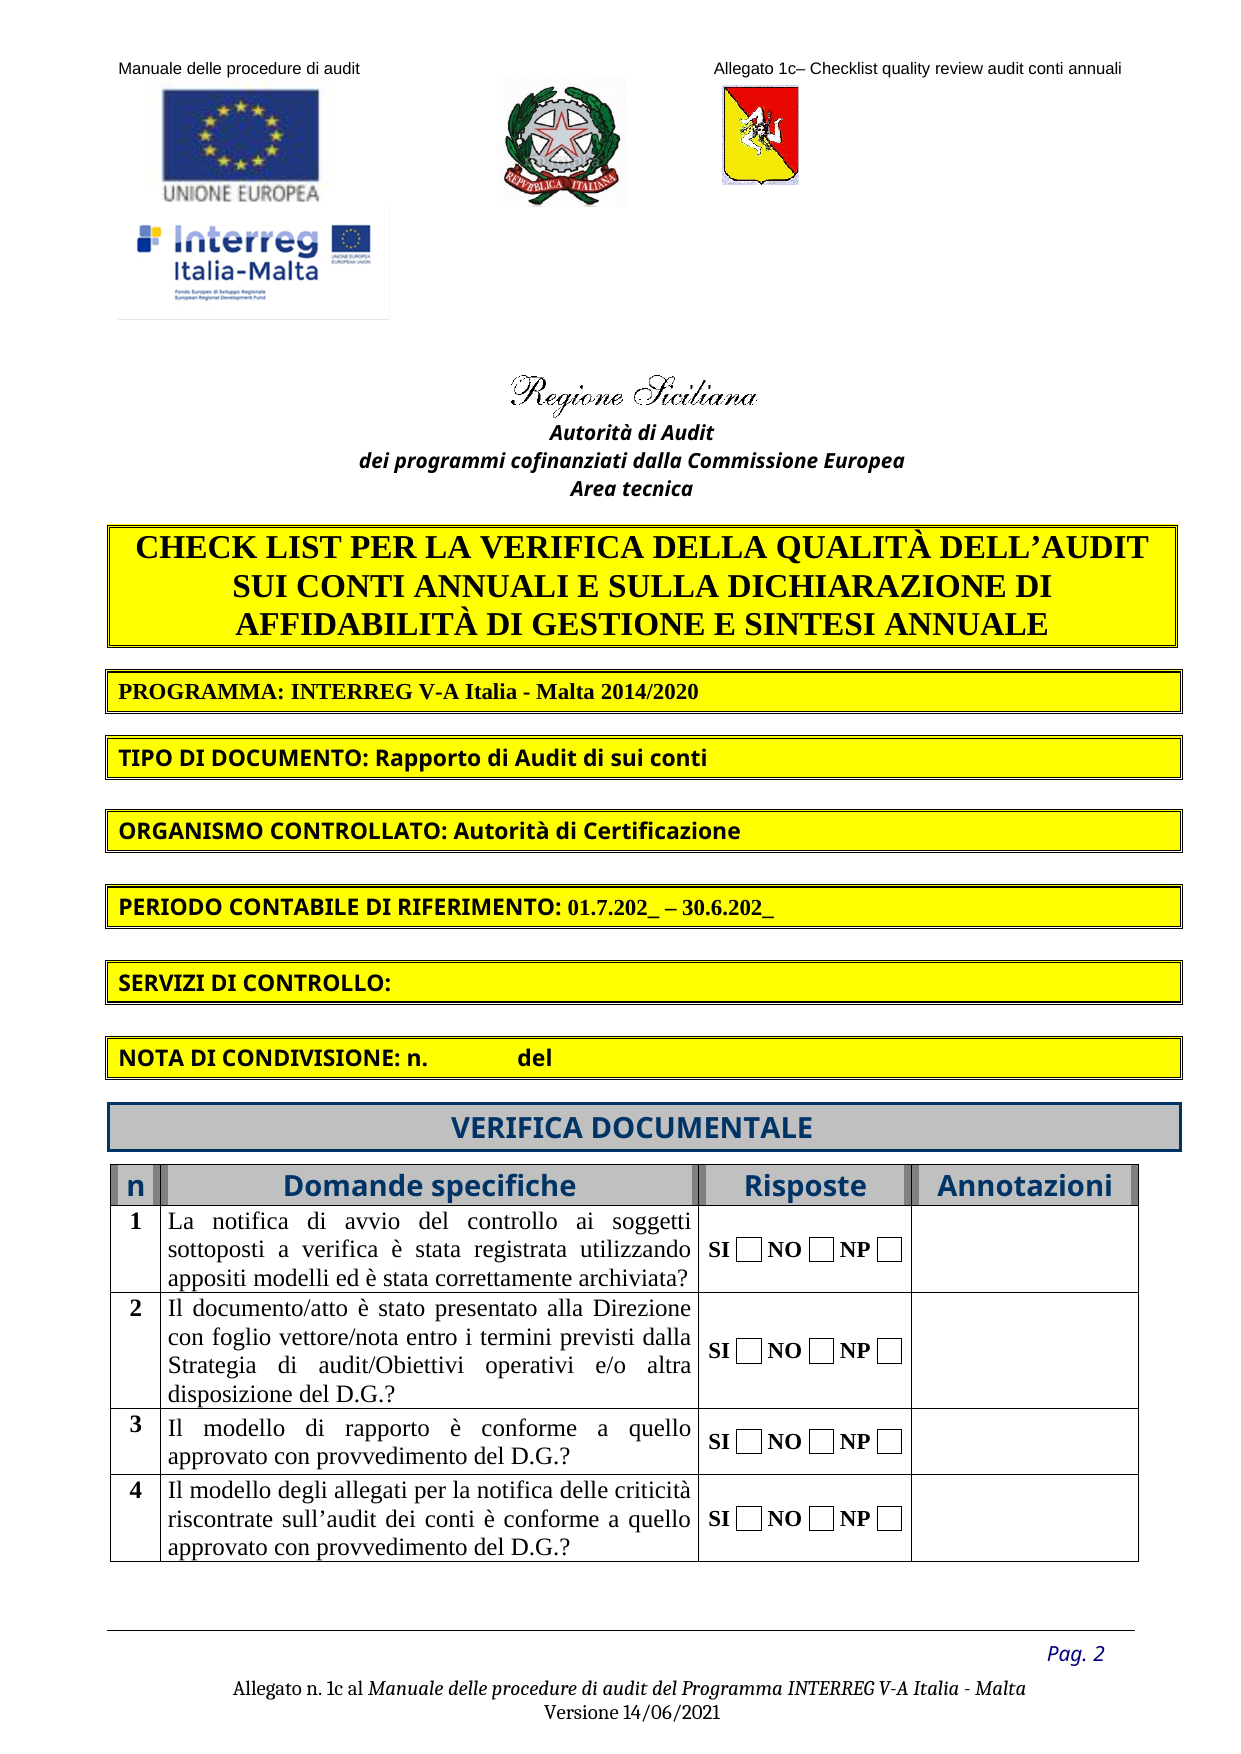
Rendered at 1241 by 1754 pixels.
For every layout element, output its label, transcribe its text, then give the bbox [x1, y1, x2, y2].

table_header PERIODO CONTABILE DI RIFERIMENTO: 01.7.202_ – 30.6.202_ [108, 888, 1180, 926]
picture [118, 81, 390, 321]
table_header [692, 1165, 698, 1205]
text Autorità di Audit [118, 418, 1146, 446]
table_cell SI NO NP [699, 1206, 911, 1292]
table_cell Il documento/atto è stato presentato alla Direzione con foglio vettore/nota entro i termini previsti dalla Strategia di audit/Obiettivi operativi e/o altra disposizione del D.G.? [161, 1293, 698, 1408]
picture [496, 78, 627, 207]
table_cell 1 [111, 1206, 160, 1292]
picture [506, 375, 758, 418]
table_cell SI NO NP [699, 1293, 911, 1408]
table_cell [912, 1293, 1138, 1408]
subtitle VERIFICA DOCUMENTALE [110, 1105, 1179, 1149]
picture [722, 85, 799, 185]
table_header NOTA DI CONDIVISIONE: n. del [108, 1039, 1180, 1077]
table_header PROGRAMMA: INTERREG V-A Italia - Malta 2014/2020 [108, 673, 1180, 711]
text Area tecnica [118, 474, 1146, 503]
table_cell Il modello di rapporto è conforme a quello approvato con provvedimento del D.G.? [161, 1409, 698, 1474]
table_cell 3 [111, 1409, 160, 1474]
table_header TIPO DI DOCUMENTO: Rapporto di Audit di sui conti [108, 739, 1180, 777]
table_header ORGANISMO CONTROLLATO: Autorità di Certificazione [108, 812, 1180, 850]
table_cell 2 [111, 1293, 160, 1408]
table_cell [912, 1206, 1138, 1292]
text dei programmi cofinanziati dalla Commissione Europea [118, 446, 1146, 474]
table_cell Il modello degli allegati per la notifica delle criticità riscontrate sull’audit dei conti è conforme a quello approvato con provvedimento del D.G.? [161, 1475, 698, 1561]
subtitle CHECK LIST PER LA VERIFICA DELLA QUALITÀ DELL’AUDIT SUI CONTI ANNUALI E SULLA DICHIARAZIONE DI AFFIDABILITÀ DI GESTIONE E SINTESI ANNUALE [110, 528, 1175, 645]
table_header SERVIZI DI CONTROLLO: [108, 963, 1180, 1001]
table_cell La notifica di avvio del controllo ai soggetti sottoposti a verifica è stata registrata utilizzando appositi modelli ed è stata correttamente archiviata? [161, 1206, 698, 1292]
table_cell SI NO NP [699, 1475, 911, 1561]
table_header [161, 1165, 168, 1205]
table_cell [912, 1409, 1138, 1474]
table_cell [912, 1475, 1138, 1561]
table_cell SI NO NP [699, 1409, 911, 1474]
table_cell 4 [111, 1475, 160, 1561]
